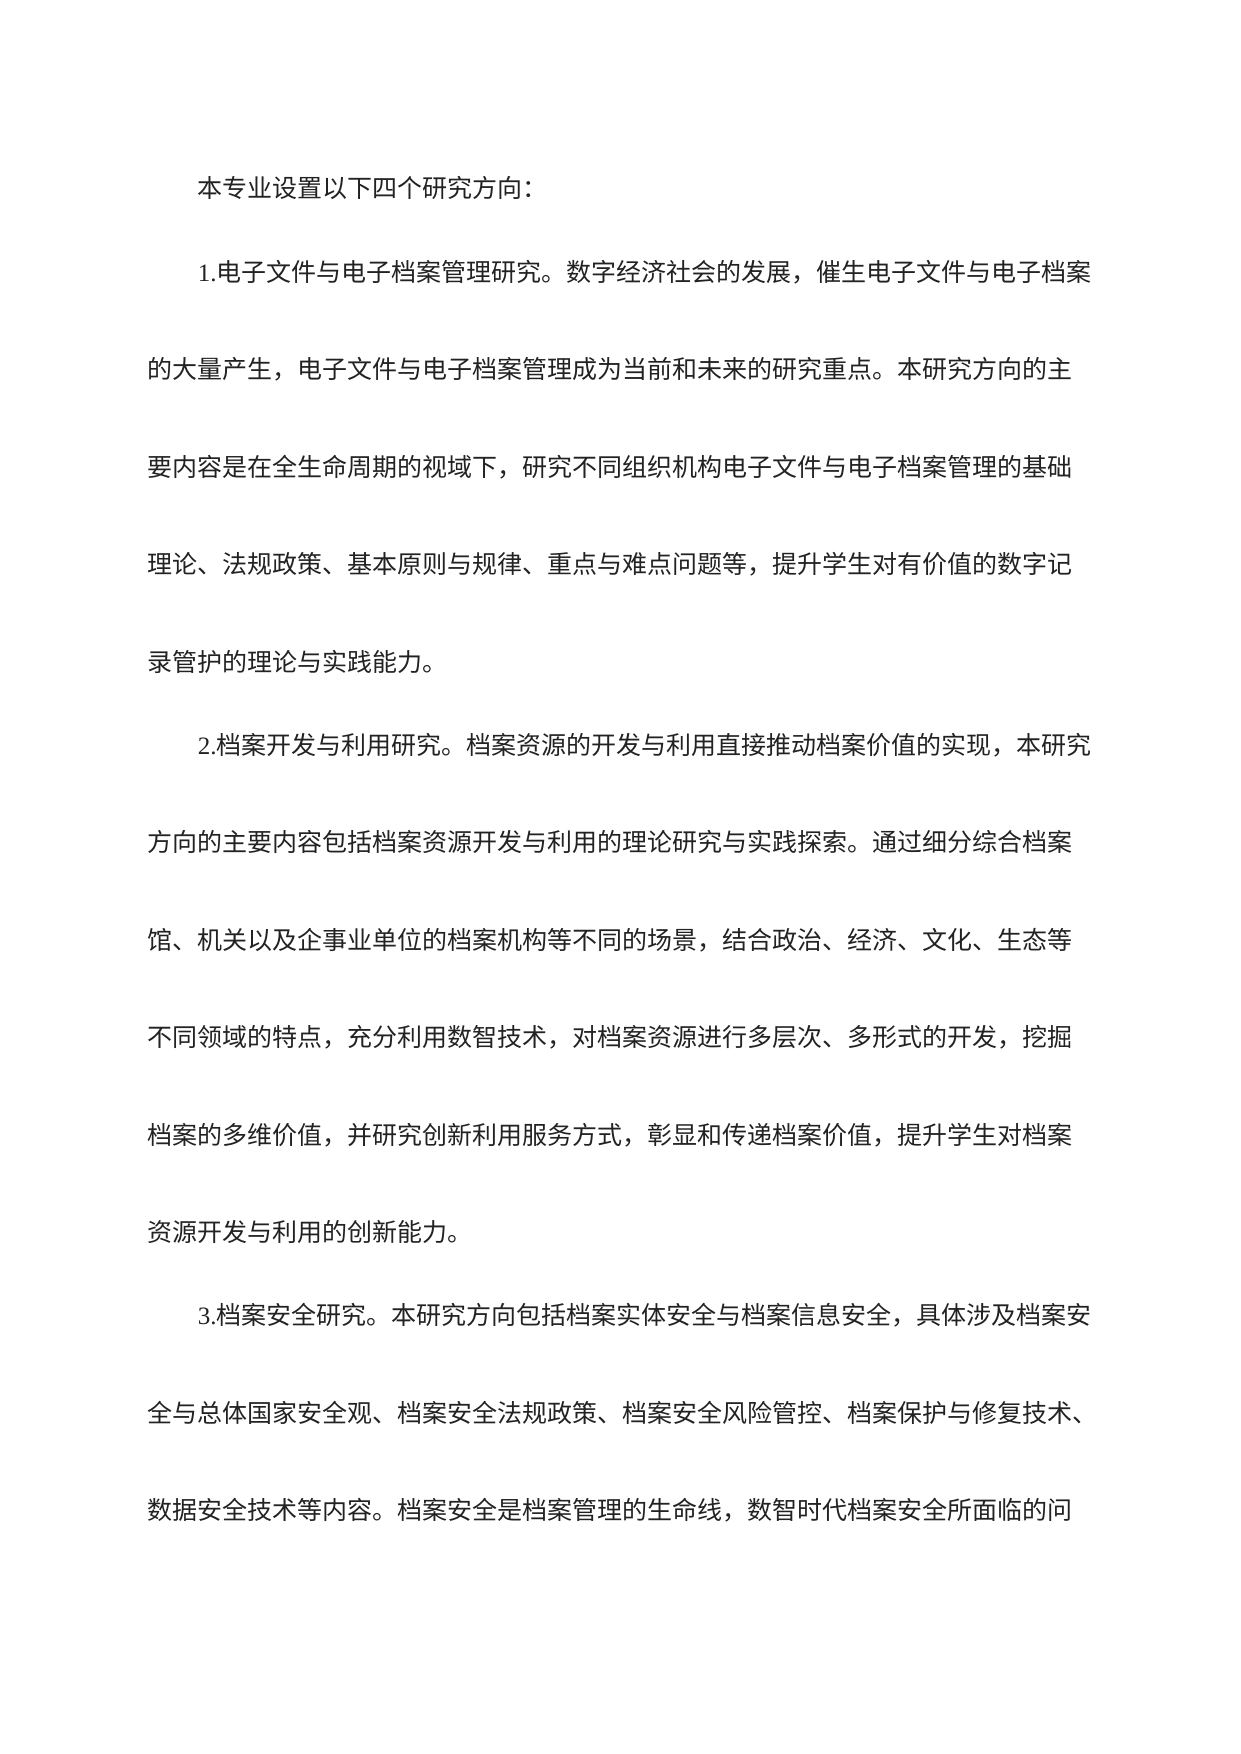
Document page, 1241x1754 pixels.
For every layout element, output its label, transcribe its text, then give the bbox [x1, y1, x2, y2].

text 本专业设置以下四个研究方向： [148, 154, 1092, 219]
text 1.电子文件与电子档案管理研究。数字经济社会的发展，催生电子文件与电子档案的大量产生，电子文件与电子档案管理成为当前和未来的研究重点。本研究方向的主要内容是在全生命周期的视域下，研究不同组织机构电子文件与电子档案管理的基础理论、法规政策、基本原则与规律、重点与难点问题等，提升学生对有价值的数字记录管护的理论与实践能力。 [148, 238, 1092, 693]
text 2.档案开发与利用研究。档案资源的开发与利用直接推动档案价值的实现，本研究方向的主要内容包括档案资源开发与利用的理论研究与实践探索。通过细分综合档案馆、机关以及企事业单位的档案机构等不同的场景，结合政治、经济、文化、生态等不同领域的特点，充分利用数智技术，对档案资源进行多层次、多形式的开发，挖掘档案的多维价值，并研究创新利用服务方式，彰显和传递档案价值，提升学生对档案资源开发与利用的创新能力。 [148, 711, 1092, 1263]
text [148, 1281, 1092, 1541]
